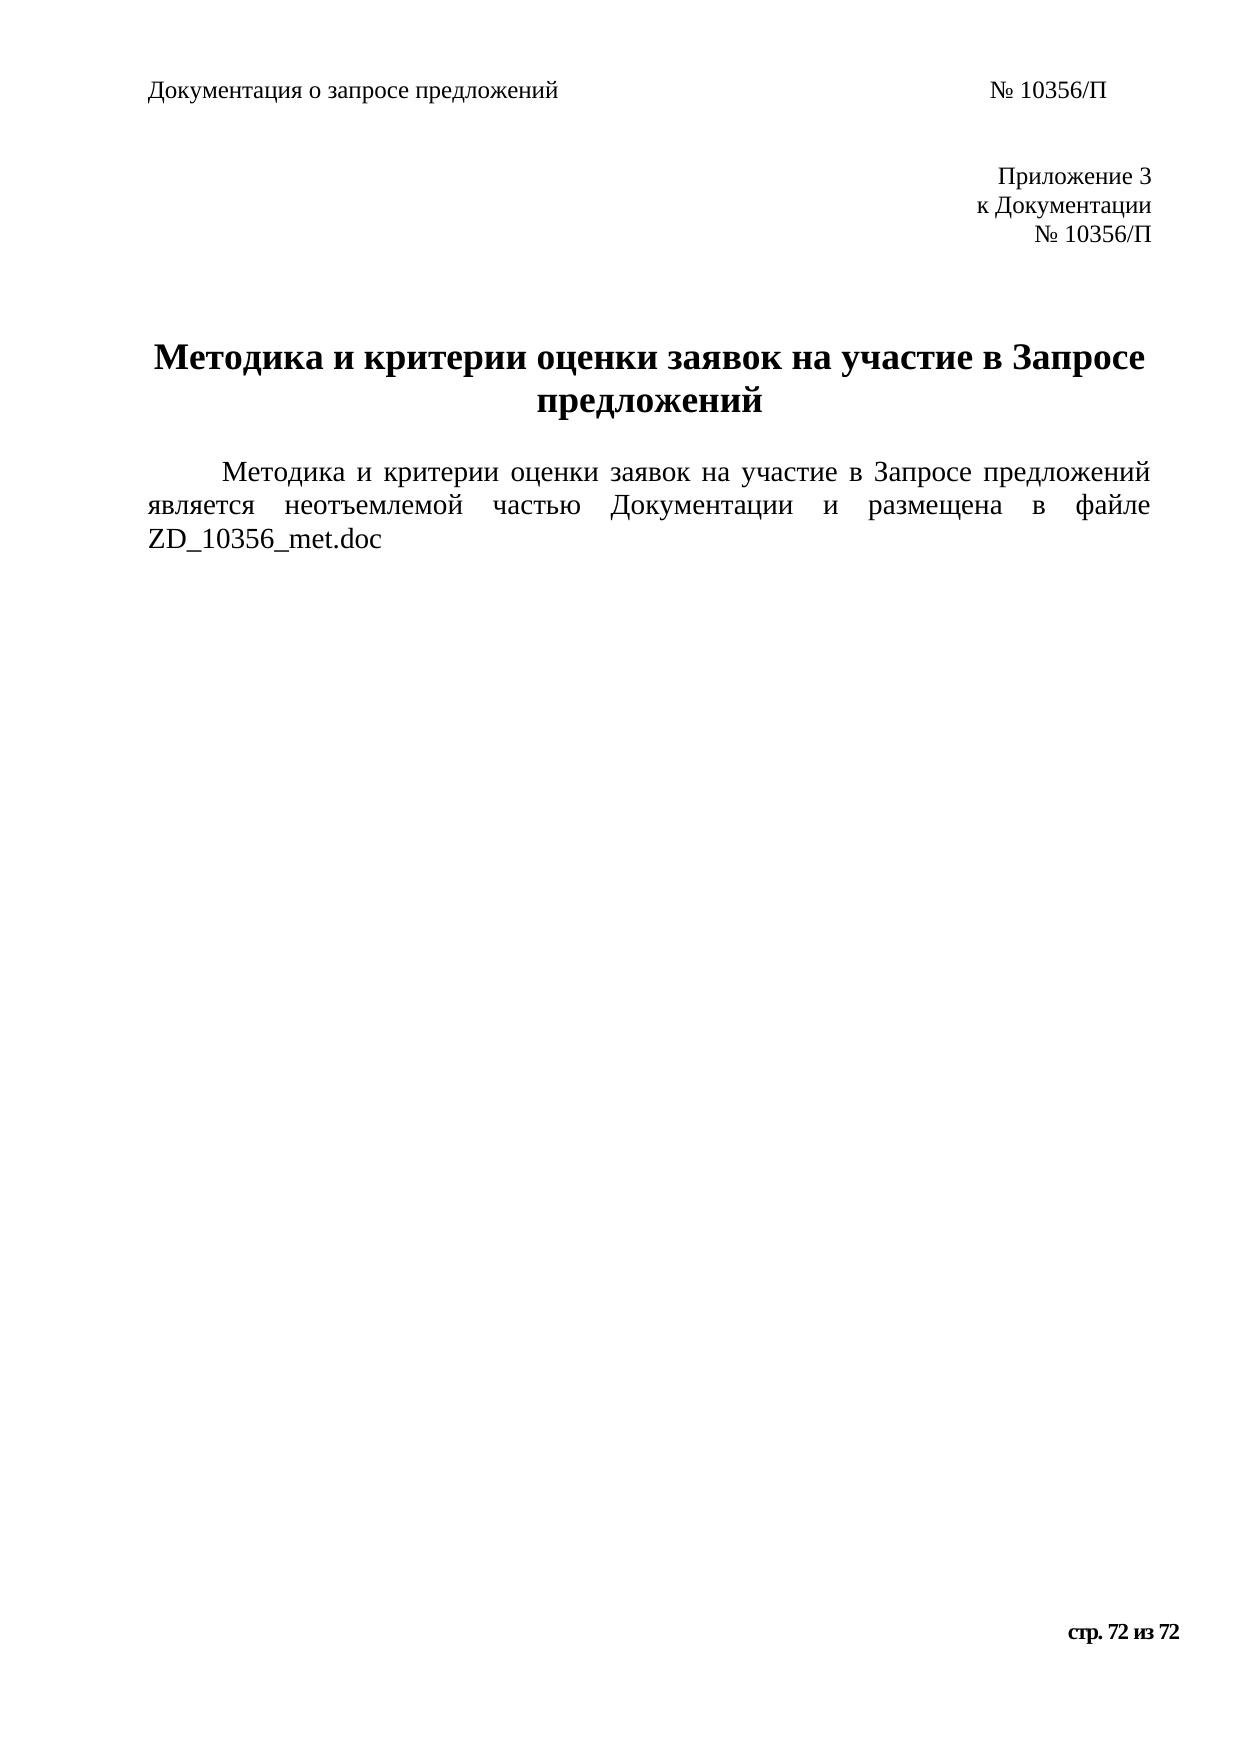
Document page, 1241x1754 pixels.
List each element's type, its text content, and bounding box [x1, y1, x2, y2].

text Методика и критерии оценки заявок на участие в Запросе предложений [148, 334, 1152, 420]
list к Документации № 10356/П [223, 190, 1152, 247]
subtitle Приложение 3 [148, 161, 1152, 190]
text Методика и критерии оценки заявок на участие в Запросе предложений является неотъемлемой частью Документации и размещена в файле ZD_10356_met.doc [148, 454, 1152, 554]
